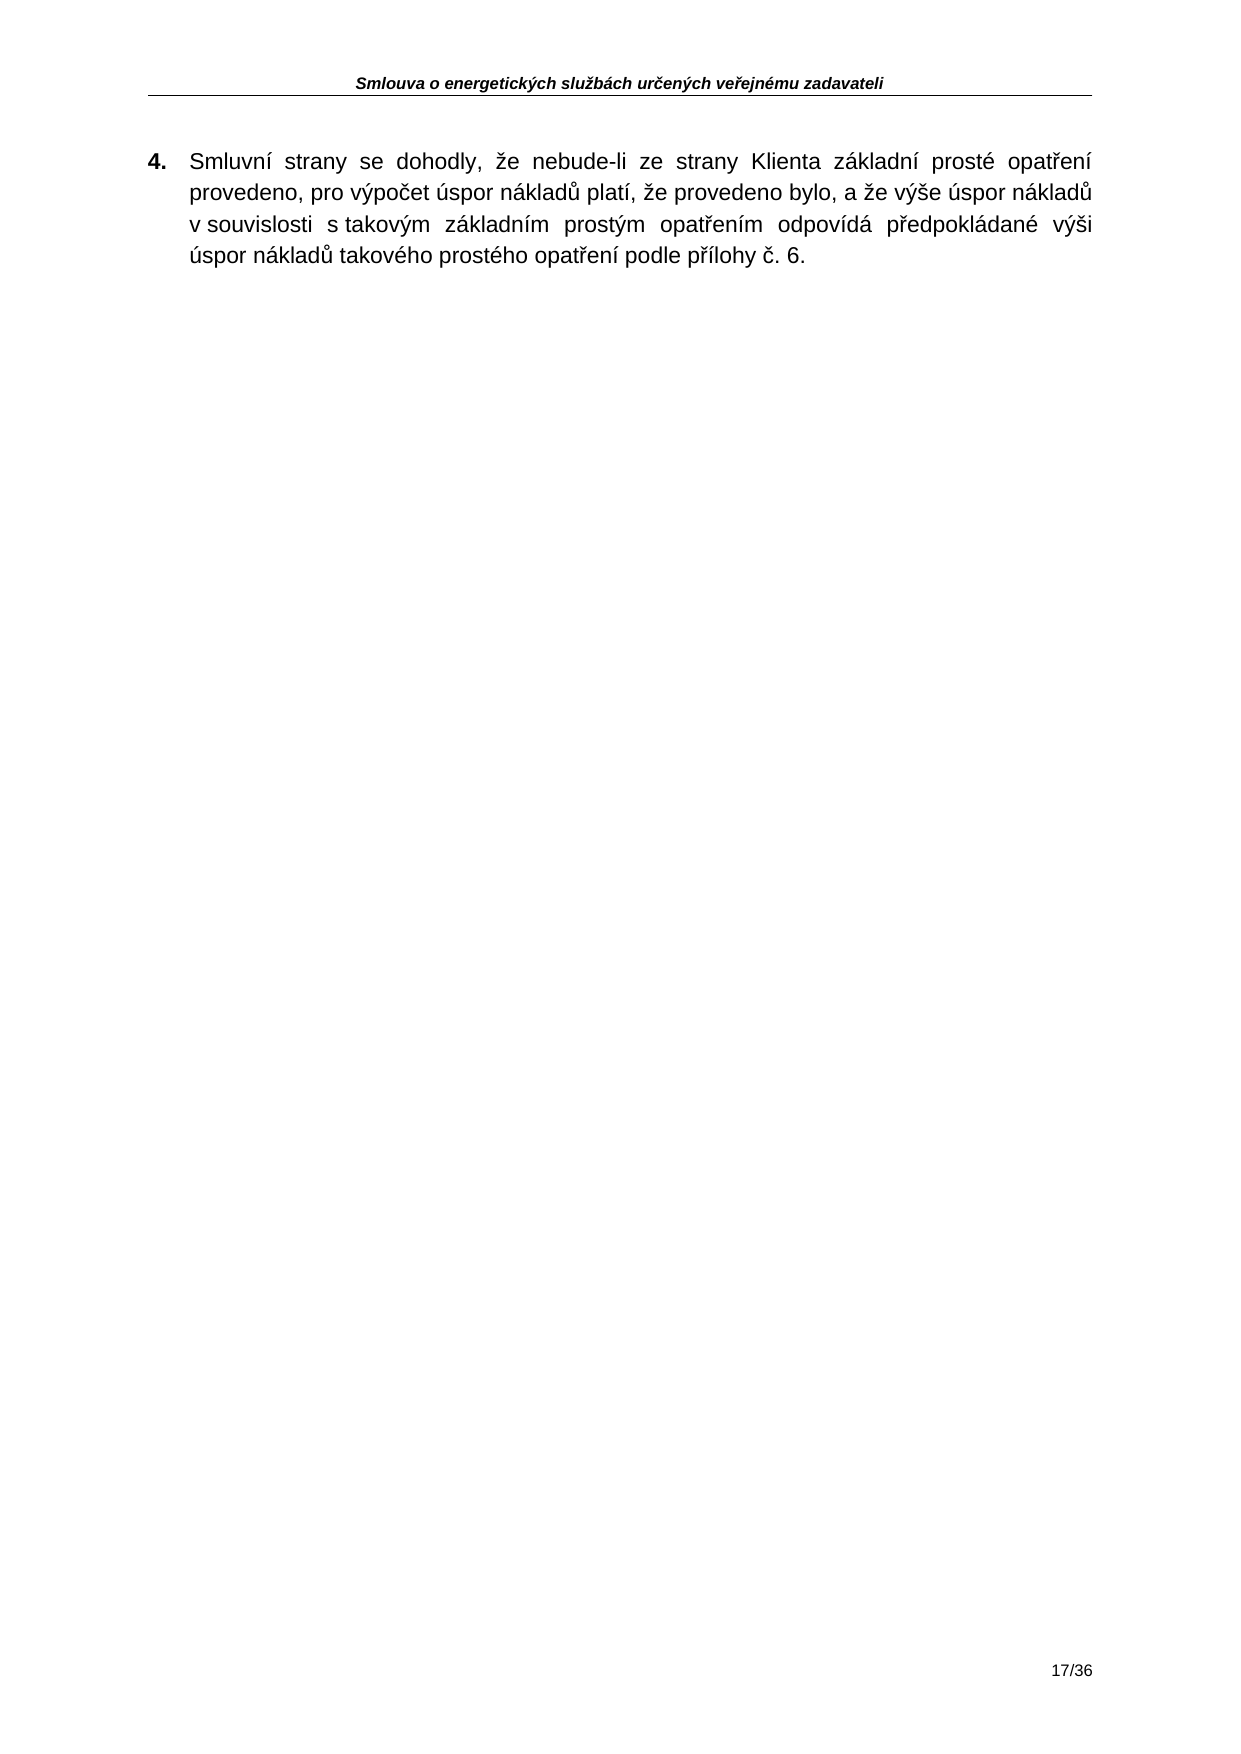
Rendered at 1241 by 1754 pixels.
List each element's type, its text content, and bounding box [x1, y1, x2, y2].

subtitle Smluvní strany se dohodly, že nebude-li ze strany Klienta základní prosté opatření provedeno, pro výpočet úspor nákladů platí, že provedeno bylo, a že výše úspor nákladů v souvislosti s takovým základním prostým opatřením odpovídá předpokládané výši úspor nákladů takového prostého opatření podle přílohy č. 6. [148, 148, 1092, 269]
